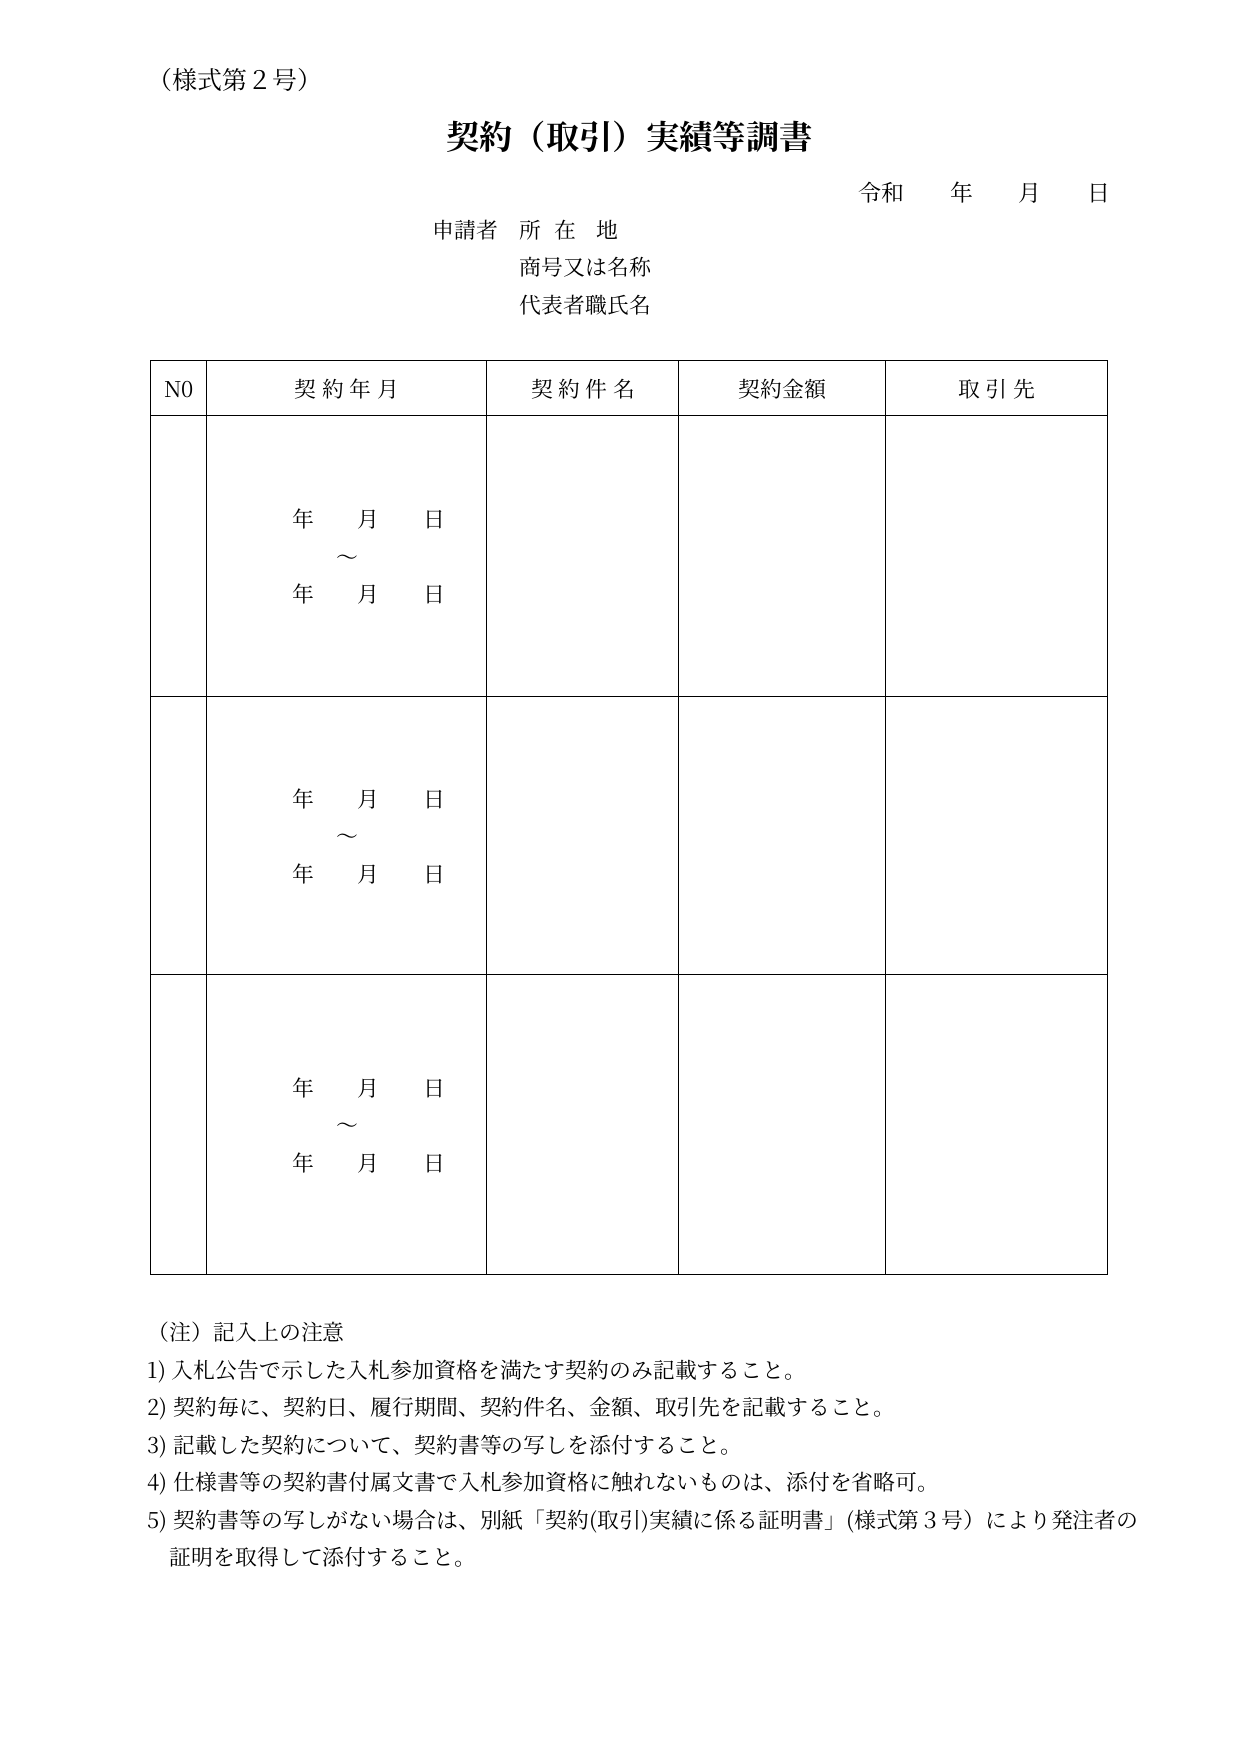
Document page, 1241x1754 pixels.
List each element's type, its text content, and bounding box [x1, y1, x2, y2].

table_header 契 約 件 名 [487, 361, 678, 415]
table_cell [886, 697, 1107, 974]
table_header N0 [151, 361, 206, 415]
text 契約（取引）実績等調書 [148, 97, 1110, 172]
text 5) 契約書等の写しがない場合は、別紙「契約(取引)実績に係る証明書」(様式第３号）により発注者の証明を取得して添付すること。 [148, 1500, 1141, 1575]
text 1) 入札公告で示した入札参加資格を満たす契約のみ記載すること。 [148, 1350, 1110, 1388]
table_cell 年 月 日 ～ 年 月 日 [207, 697, 486, 974]
table_cell [487, 697, 678, 974]
table_cell [487, 416, 678, 696]
table_cell [151, 975, 206, 1274]
table_header 契 約 年 月 [207, 361, 486, 415]
table_cell [151, 697, 206, 974]
text 申請者 所 在 地 [148, 210, 1110, 247]
text 4) 仕様書等の契約書付属文書で入札参加資格に触れないものは、添付を省略可。 [148, 1463, 1110, 1500]
text （様式第２号） [148, 60, 1110, 97]
table_cell [886, 416, 1107, 696]
table_cell [487, 975, 678, 1274]
table_cell [151, 416, 206, 696]
table_header 契約金額 [679, 361, 885, 415]
text 2) 契約毎に、契約日、履行期間、契約件名、金額、取引先を記載すること。 [148, 1388, 1110, 1425]
text 3) 記載した契約について、契約書等の写しを添付すること。 [148, 1425, 1110, 1463]
table_cell 年 月 日 ～ 年 月 日 [207, 975, 486, 1274]
table_cell [679, 416, 885, 696]
table_cell [679, 975, 885, 1274]
text 代表者職氏名 [148, 285, 1110, 322]
table_cell 年 月 日 ～ 年 月 日 [207, 416, 486, 696]
table_cell [886, 975, 1107, 1274]
text 商号又は名称 [148, 247, 1110, 285]
table_header 取 引 先 [886, 361, 1107, 415]
text 令和 年 月 日 [148, 172, 1110, 210]
text （注）記入上の注意 [148, 1313, 1110, 1350]
table_cell [679, 697, 885, 974]
